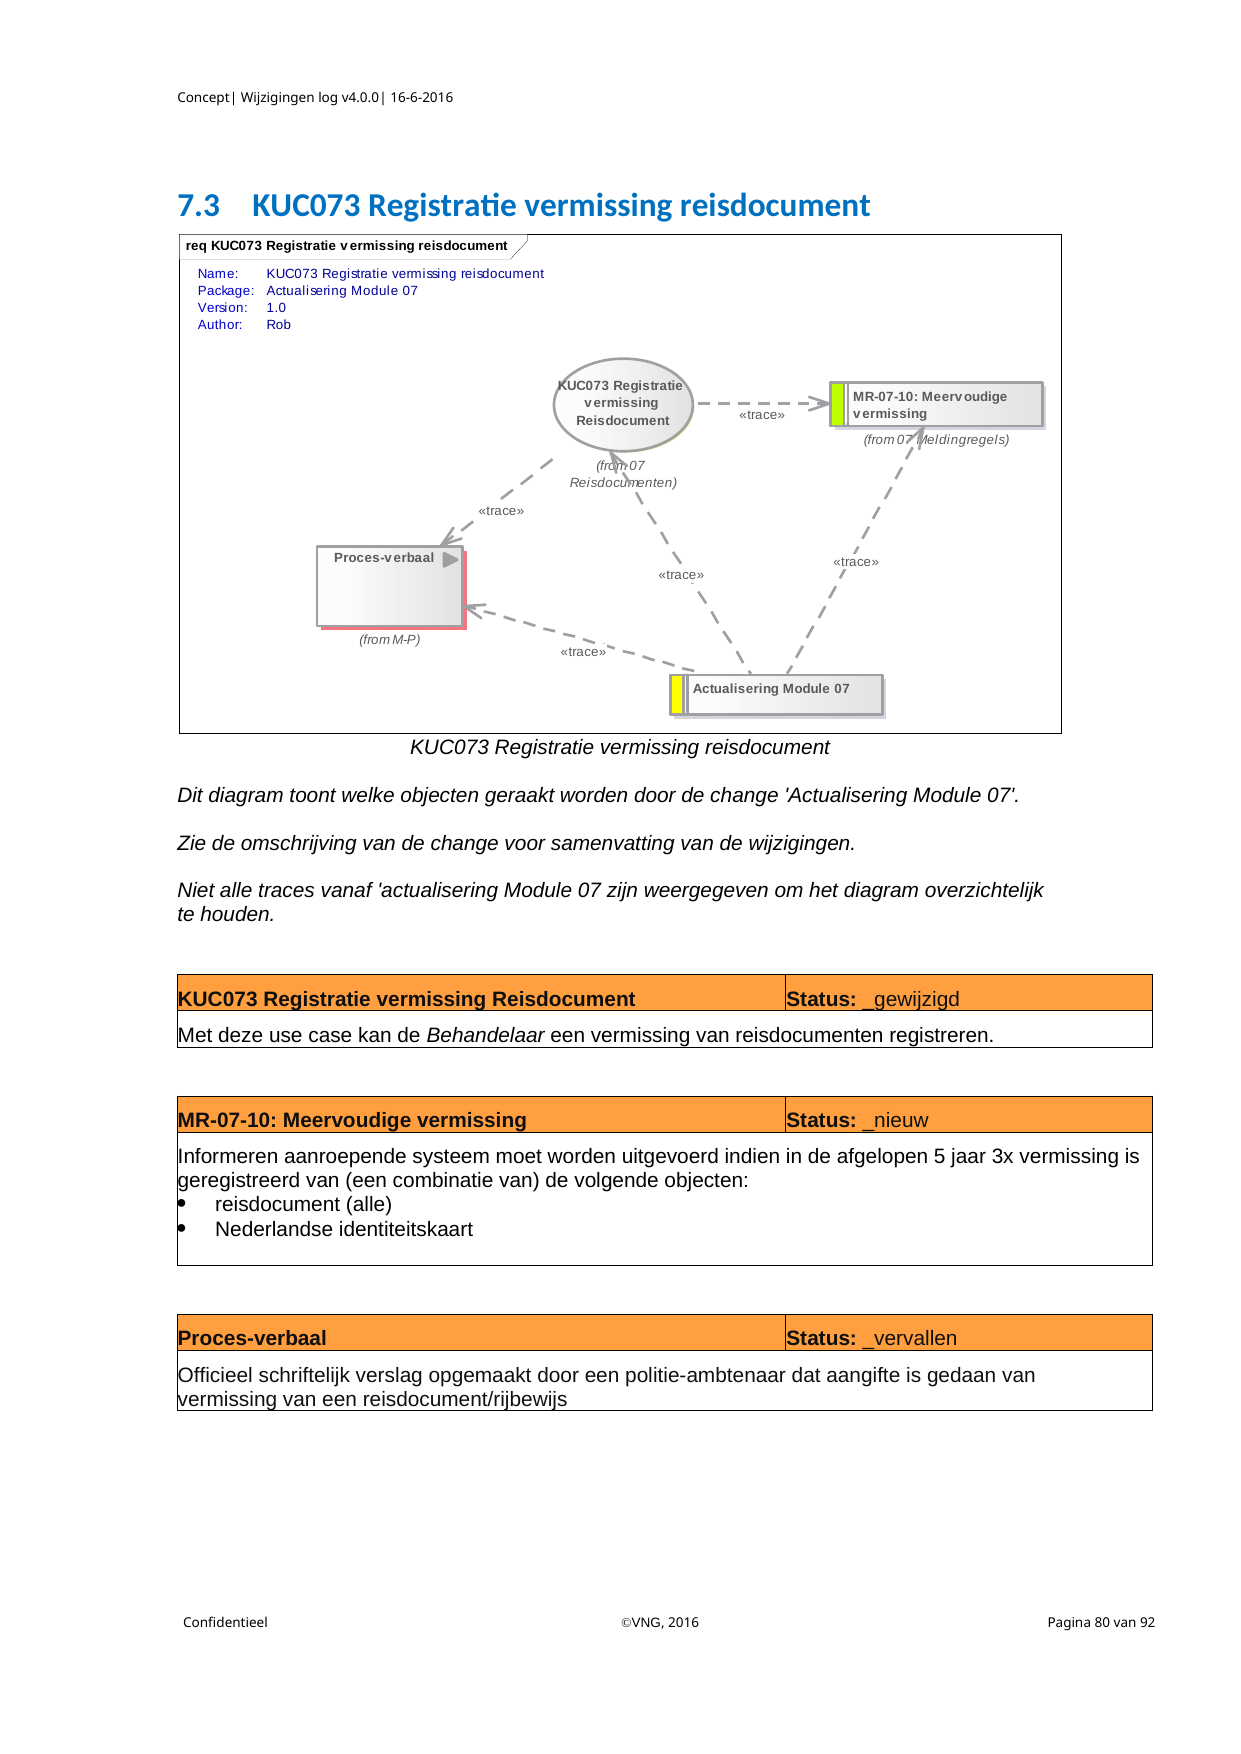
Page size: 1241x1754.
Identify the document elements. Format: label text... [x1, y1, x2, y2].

text Niet alle traces vanaf 'actualisering Module 07 zijn weergegeven om het diagram overzichtelijk te houden. [177, 878, 1063, 926]
table_header MR-07-10: Meervoudige vermissing [178, 1097, 785, 1132]
table_cell Met deze use case kan de Behandelaar een vermissing van reisdocumenten registreren. [178, 1011, 1152, 1047]
text Dit diagram toont welke objecten geraakt worden door de change 'Actualisering Module 07'. [177, 782, 1063, 806]
text KUC073 Registratie vermissing reisdocument [177, 734, 1063, 758]
table_header Status: _gewijzigd [786, 975, 1152, 1010]
table_header Status: _nieuw [786, 1097, 1152, 1132]
subtitle KUC073 Registratie vermissing reisdocument [177, 184, 1063, 224]
table_header KUC073 Registratie vermissing Reisdocument [178, 975, 785, 1010]
table_cell Informeren aanroepende systeem moet worden uitgevoerd indien in de afgelopen 5 jaar 3x vermissing is geregistreerd van (een combinatie van) de volgende objecten: reisdocument (alle) Nederlandse identiteitskaart [178, 1133, 1152, 1265]
table_header Status: _vervallen [786, 1315, 1152, 1350]
table_cell Officieel schriftelijk verslag opgemaakt door een politie-ambtenaar dat aangifte is gedaan van vermissing van een reisdocument/rijbewijs [178, 1351, 1152, 1410]
text Zie de omschrijving van de change voor samenvatting van de wijzigingen. [177, 830, 1063, 854]
table_header Proces-verbaal [178, 1315, 785, 1350]
